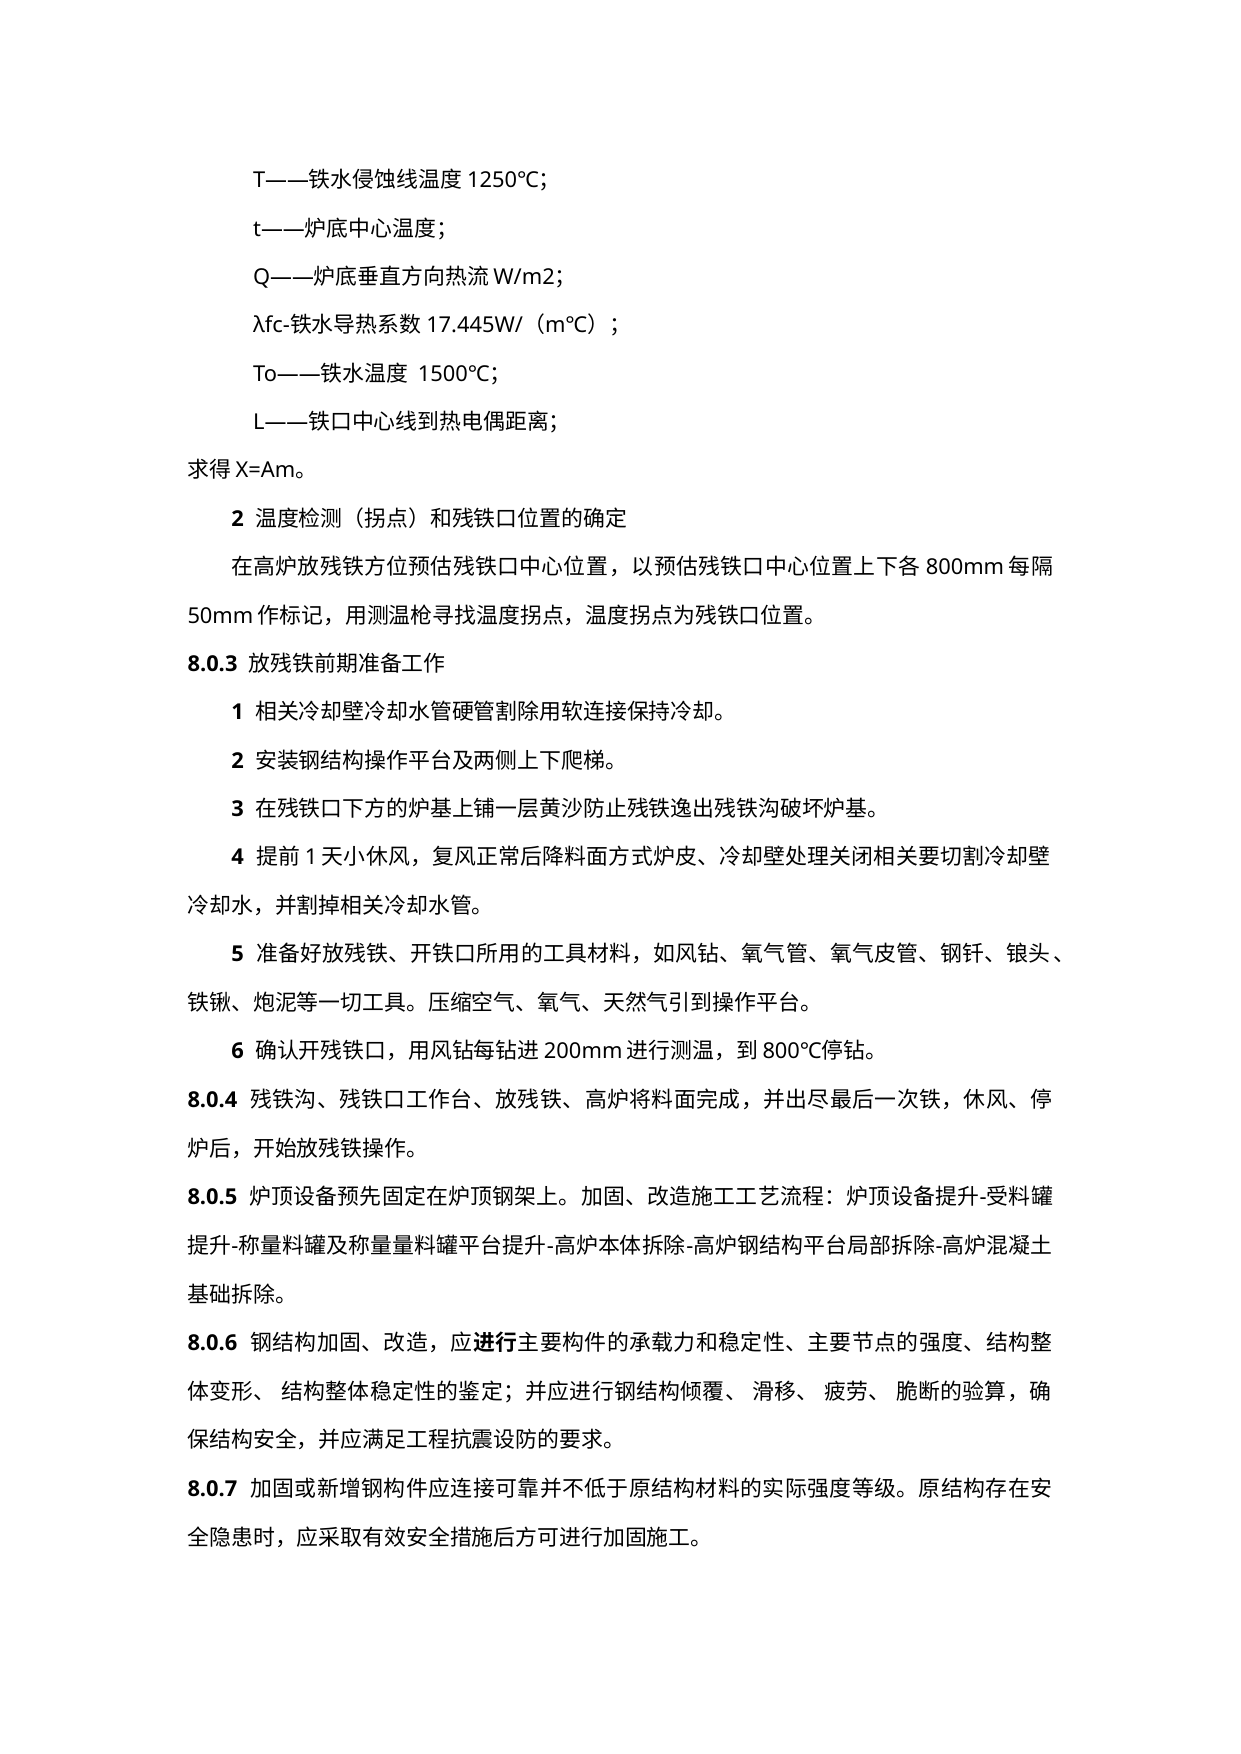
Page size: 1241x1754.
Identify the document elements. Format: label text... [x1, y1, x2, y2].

text λfc-铁水导热系数 17.445W/（m℃）； [187, 307, 1053, 339]
text 在高炉放残铁方位预估残铁口中心位置，以预估残铁口中心位置上下各800mm每隔50mm作标记，用测温枪寻找温度拐点，温度拐点为残铁口位置。 [187, 549, 1053, 630]
text L——铁口中心线到热电偶距离； [187, 404, 1053, 436]
text 8.0.3 放残铁前期准备工作 [187, 646, 1053, 678]
text 2 安装钢结构操作平台及两侧上下爬梯。 [187, 742, 1053, 775]
text 5 准备好放残铁、开铁口所用的工具材料，如风钻、氧气管、氧气皮管、钢钎、锒头、铁锹、炮泥等一切工具。压缩空气、氧气、天然气引到操作平台。 [187, 936, 1053, 1017]
text 求得X=Am。 [187, 452, 1053, 484]
text t——炉底中心温度； [187, 210, 1053, 243]
text 6 确认开残铁口，用风钻每钻进200mm进行测温，到800℃停钻。 [187, 1033, 1053, 1066]
text To——铁水温度 1500℃； [187, 355, 1053, 388]
text 8.0.4 残铁沟、残铁口工作台、放残铁、高炉将料面完成，并出尽最后一次铁，休风、停炉后，开始放残铁操作。 [187, 1082, 1053, 1163]
text 2 温度检测（拐点）和残铁口位置的确定 [187, 500, 1053, 533]
text 3 在残铁口下方的炉基上铺一层黄沙防止残铁逸出残铁沟破坏炉基。 [187, 791, 1053, 823]
text Q——炉底垂直方向热流W/m2； [187, 259, 1053, 291]
text 8.0.6 钢结构加固、改造，应进行主要构件的承载力和稳定性、主要节点的强度、结构整体变形、 结构整体稳定性的鉴定；并应进行钢结构倾覆、 滑移、 疲劳、 脆断的验算，确保结构安全，并应满足工程抗震设防的要求。 [187, 1324, 1053, 1454]
text T——铁水侵蚀线温度 1250℃； [187, 162, 1053, 194]
text 8.0.5 炉顶设备预先固定在炉顶钢架上。加固、改造施工工艺流程：炉顶设备提升-受料罐提升-称量料罐及称量量料罐平台提升-高炉本体拆除-高炉钢结构平台局部拆除-高炉混凝土基础拆除。 [187, 1179, 1053, 1309]
text 1 相关冷却壁冷却水管硬管割除用软连接保持冷却。 [187, 694, 1053, 727]
text 8.0.7 加固或新增钢构件应连接可靠并不低于原结构材料的实际强度等级。原结构存在安全隐患时，应采取有效安全措施后方可进行加固施工。 [187, 1470, 1053, 1552]
text 4 提前1天小休风，复风正常后降料面方式炉皮、冷却壁处理关闭相关要切割冷却壁冷却水，并割掉相关冷却水管。 [187, 839, 1053, 920]
